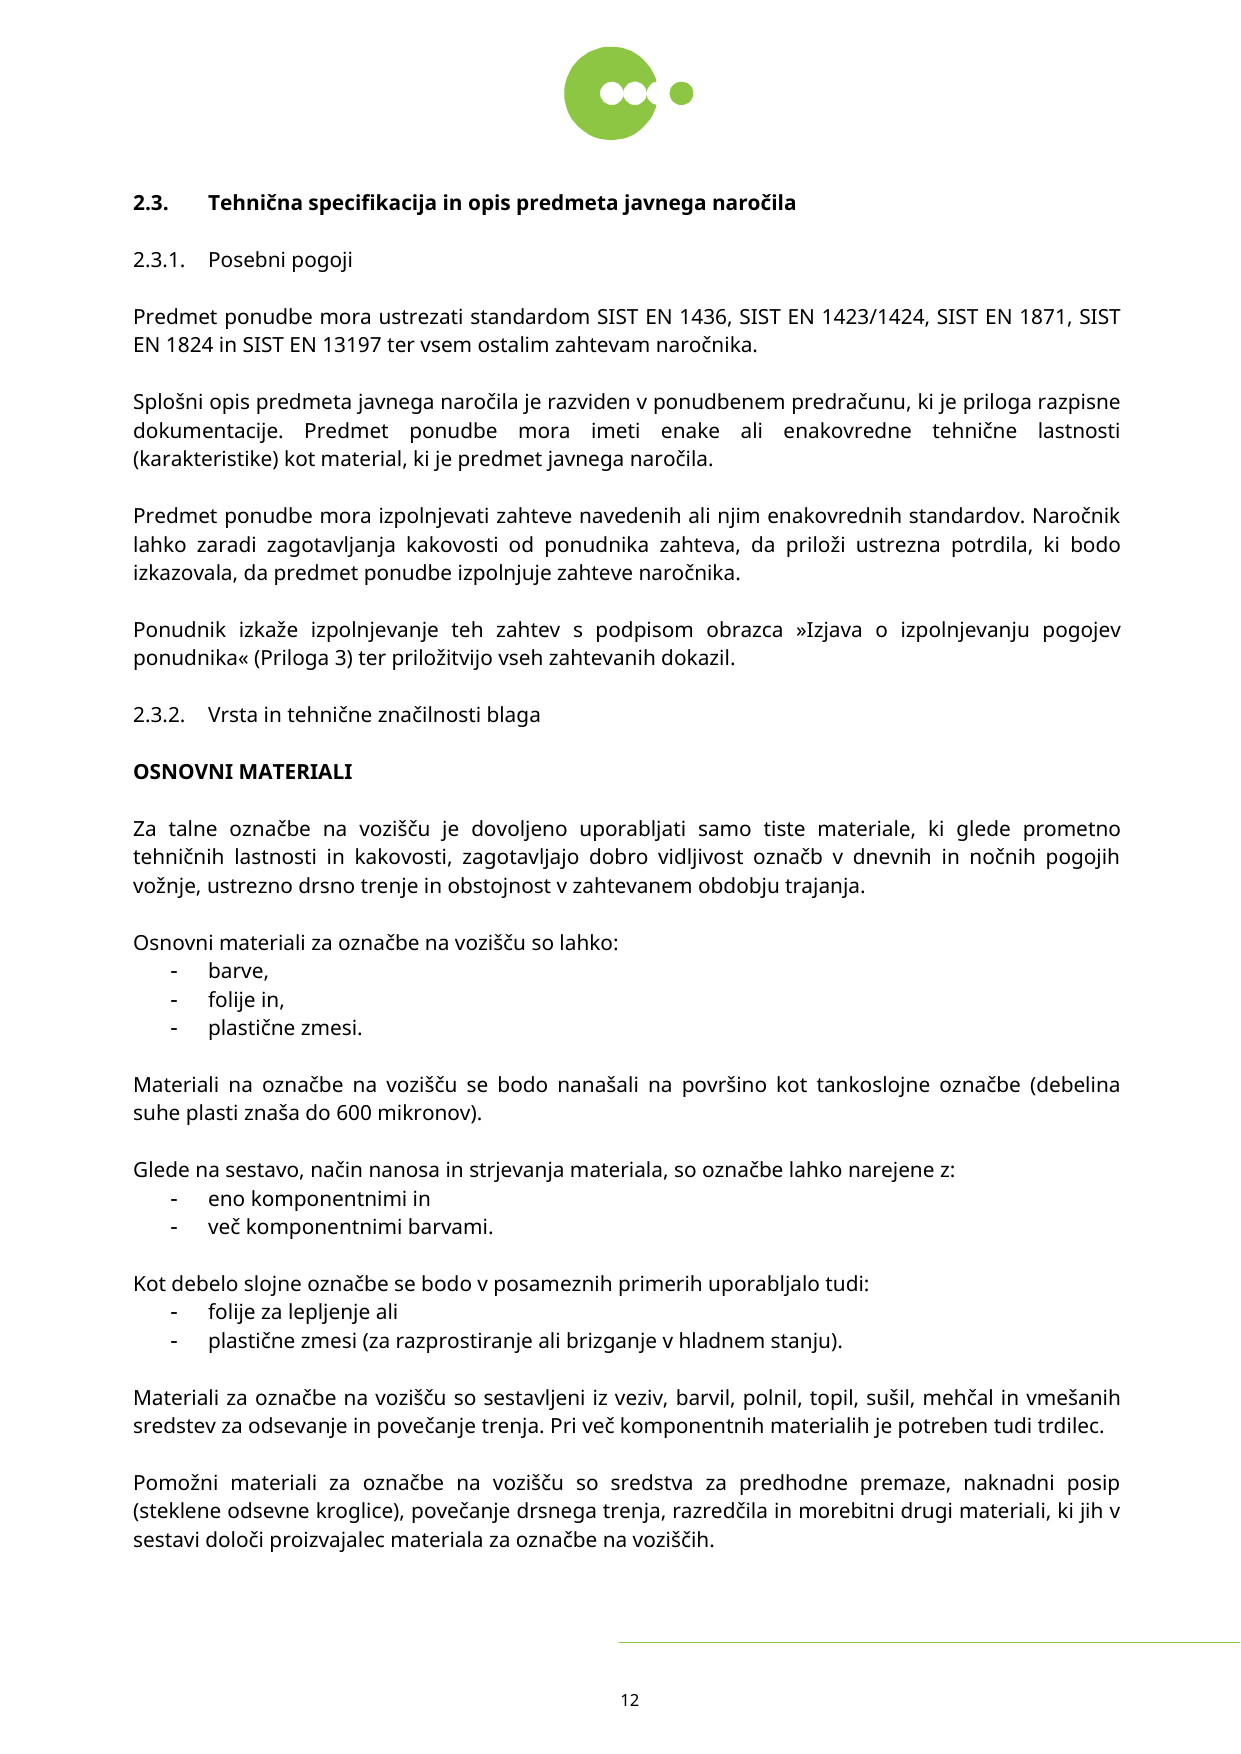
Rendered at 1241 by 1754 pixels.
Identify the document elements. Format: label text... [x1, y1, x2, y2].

text Predmet ponudbe mora ustrezati standardom SIST EN 1436, SIST EN 1423/1424, SIST EN 1871, SIST EN SIST EN 13197 ter vsem ostalim zahtevam naročnika. [133, 302, 1122, 359]
text Kot debelo slojne označbe se bodo v posameznih primerih uporabljalo tudi: [133, 1269, 1122, 1297]
list eno komponentnimi in [170, 1184, 1122, 1212]
list folije za lepljenje ali [170, 1297, 1122, 1326]
list več komponentnimi barvami. [170, 1212, 1122, 1241]
text Materiali za označbe na vozišču so sestavljeni iz veziv, barvil, polnil, topil, sušil, mehčal in vmešanih sredstev za odsevanje in povečanje trenja. Pri več komponentnih materialih je potreben tudi trdilec. [133, 1383, 1122, 1440]
text Splošni opis predmeta javnega naročila je razviden v ponudbenem predračunu, ki je priloga razpisne dokumentacije. Predmet ponudbe mora imeti enake ali enakovredne tehnične lastnosti (karakteristike) kot material, ki je predmet javnega naročila. [133, 387, 1122, 473]
text Pomožni materiali za označbe na vozišču so sredstva za predhodne premaze, naknadni posip (steklene odsevne kroglice), povečanje drsnega trenja, razredčila in morebitni drugi materiali, ki jih v sestavi določi proizvajalec materiala za označbe na voziščih. [133, 1468, 1122, 1553]
text Predmet ponudbe mora izpolnjevati zahteve navedenih ali njim enakovrednih standardov. Naročnik lahko zaradi zagotavljanja kakovosti od ponudnika zahteva, da priloži ustrezna potrdila, ki bodo izkazovala, da predmet ponudbe izpolnjuje zahteve naročnika. [133, 501, 1122, 587]
text Osnovni materiali za označbe na vozišču so lahko: [133, 928, 1122, 956]
text OSNOVNI MATERIALI [133, 757, 1122, 786]
text Ponudnik izkaže izpolnjevanje teh zahtev s podpisom obrazca »Izjava o izpolnjevanju pogojev ponudnika« (Priloga 3) ter priložitvijo vseh zahtevanih dokazil. [133, 615, 1122, 672]
list folije in, [170, 985, 1122, 1013]
list Posebni pogoji [133, 245, 1122, 274]
text Glede na sestavo, način nanosa in strjevanja materiala, so označbe lahko narejene z: [133, 1155, 1122, 1184]
text Za talne označbe na vozišču je dovoljeno uporabljati samo tiste materiale, ki glede prometno tehničnih lastnosti in kakovosti, zagotavljajo dobro vidljivost označb v dnevnih in nočnih pogojih vožnje, ustrezno drsno trenje in obstojnost v zahtevanem obdobju trajanja. [133, 814, 1122, 899]
text Materiali na označbe na vozišču se bodo nanašali na površino kot tankoslojne označbe (debelina suhe plasti znaša do 600 mikronov). [133, 1070, 1122, 1127]
list Vrsta in tehnične značilnosti blaga [133, 700, 1122, 729]
list barve, [170, 956, 1122, 985]
list plastične zmesi. [170, 1013, 1122, 1042]
list Tehnična specifikacija in opis predmeta javnega naročila [133, 188, 1122, 217]
list plastične zmesi (za razprostiranje ali brizganje v hladnem stanju). [170, 1326, 1122, 1354]
